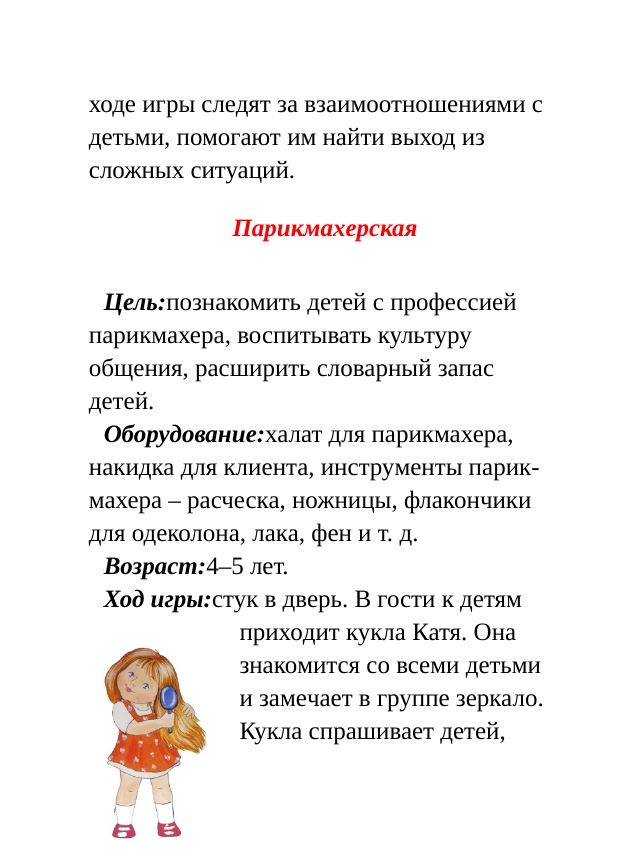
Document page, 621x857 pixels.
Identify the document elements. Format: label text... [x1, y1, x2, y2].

picture [96, 638, 206, 839]
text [89, 584, 546, 745]
text Парикмахерская [89, 213, 546, 241]
text Возраст:4–5 лет. [89, 551, 546, 580]
text Оборудование:халат для парикмахера, накидка для клиента, инструменты парикмахера – расческа, ножницы, флакончики для одеколона, лака, фен и т. д. [89, 419, 546, 547]
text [89, 89, 546, 183]
text Цель:познакомить детей с профессией парикмахера, воспитывать культуру общения, расширить словарный запас детей. [89, 287, 546, 415]
